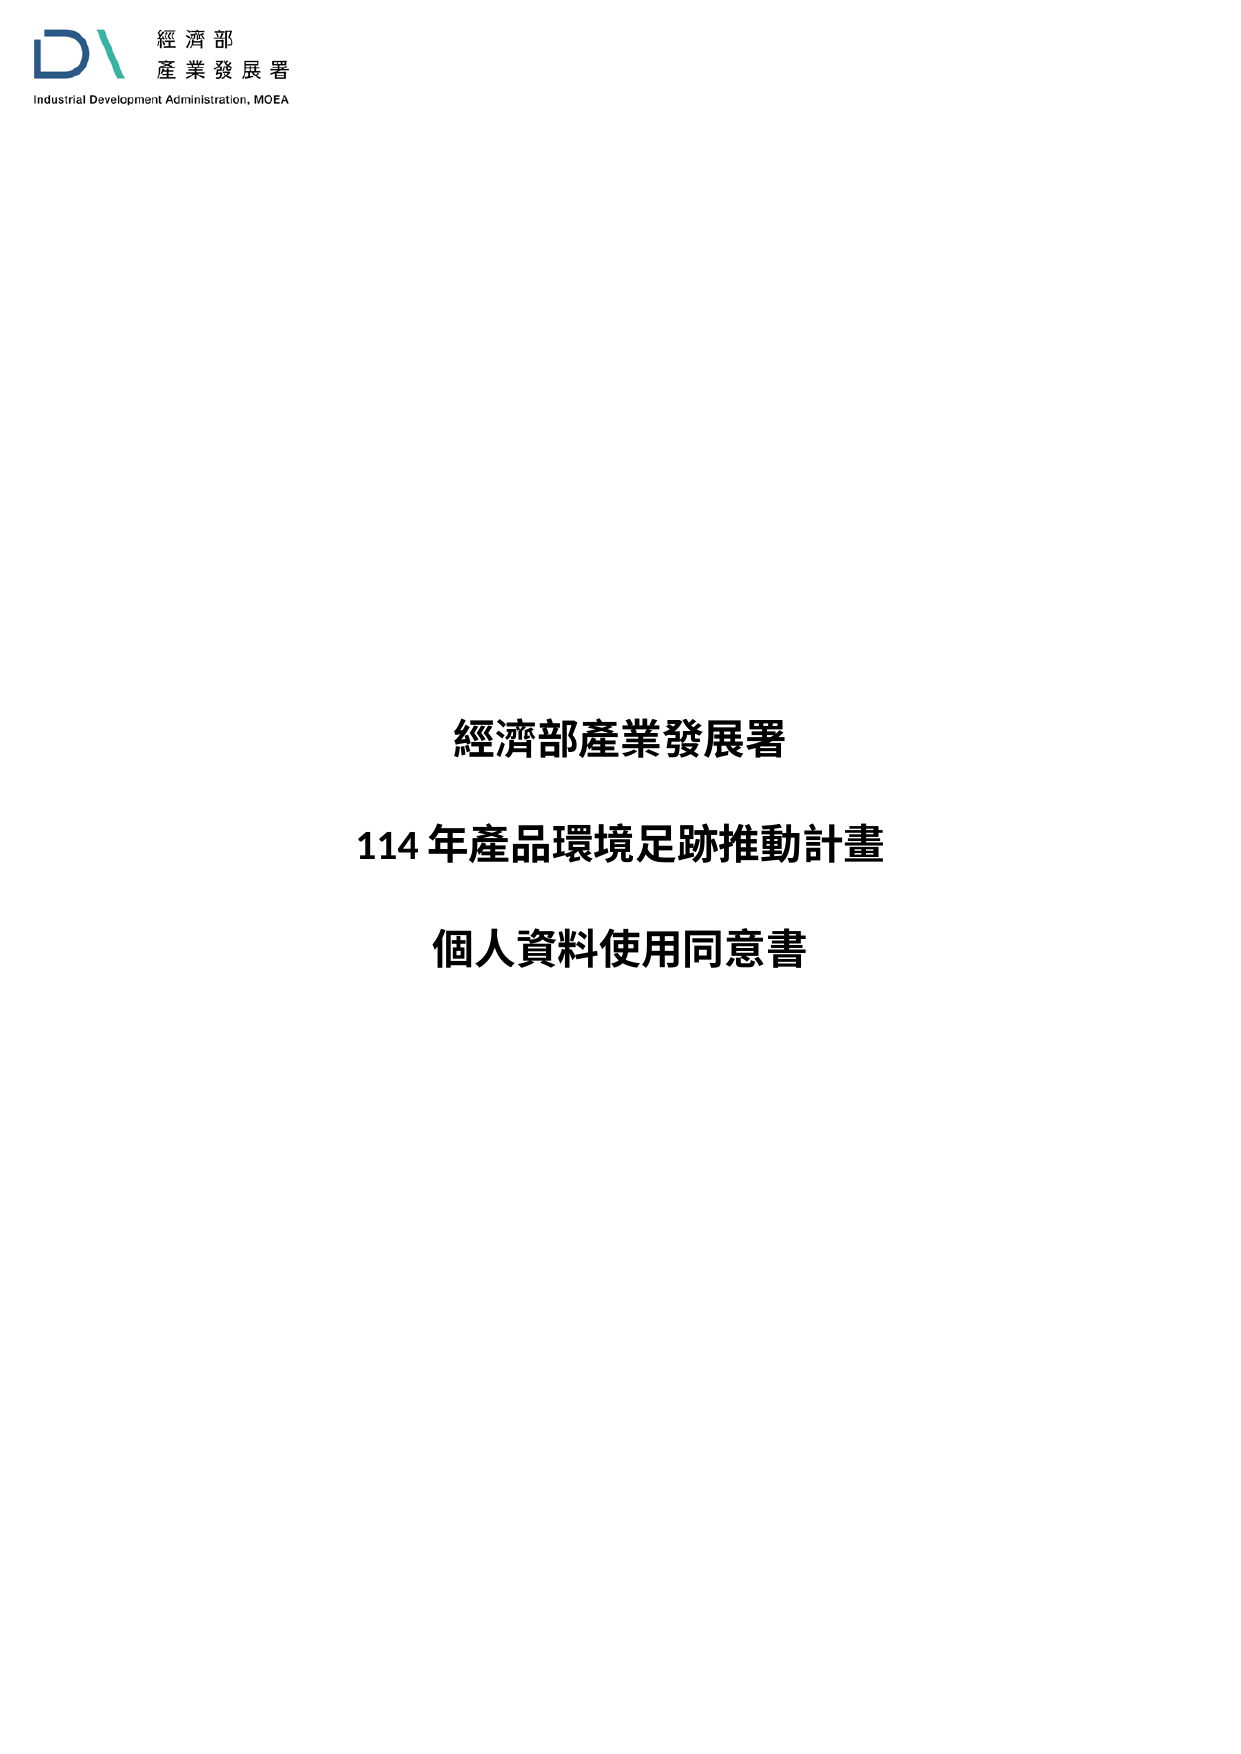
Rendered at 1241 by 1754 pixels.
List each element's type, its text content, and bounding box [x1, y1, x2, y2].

picture [22, 16, 294, 108]
text 個人資料使用同意書 [187, 909, 1053, 984]
text 114年產品環境足跡推動計畫 [187, 804, 1053, 879]
text 經濟部產業發展署 [187, 699, 1053, 774]
